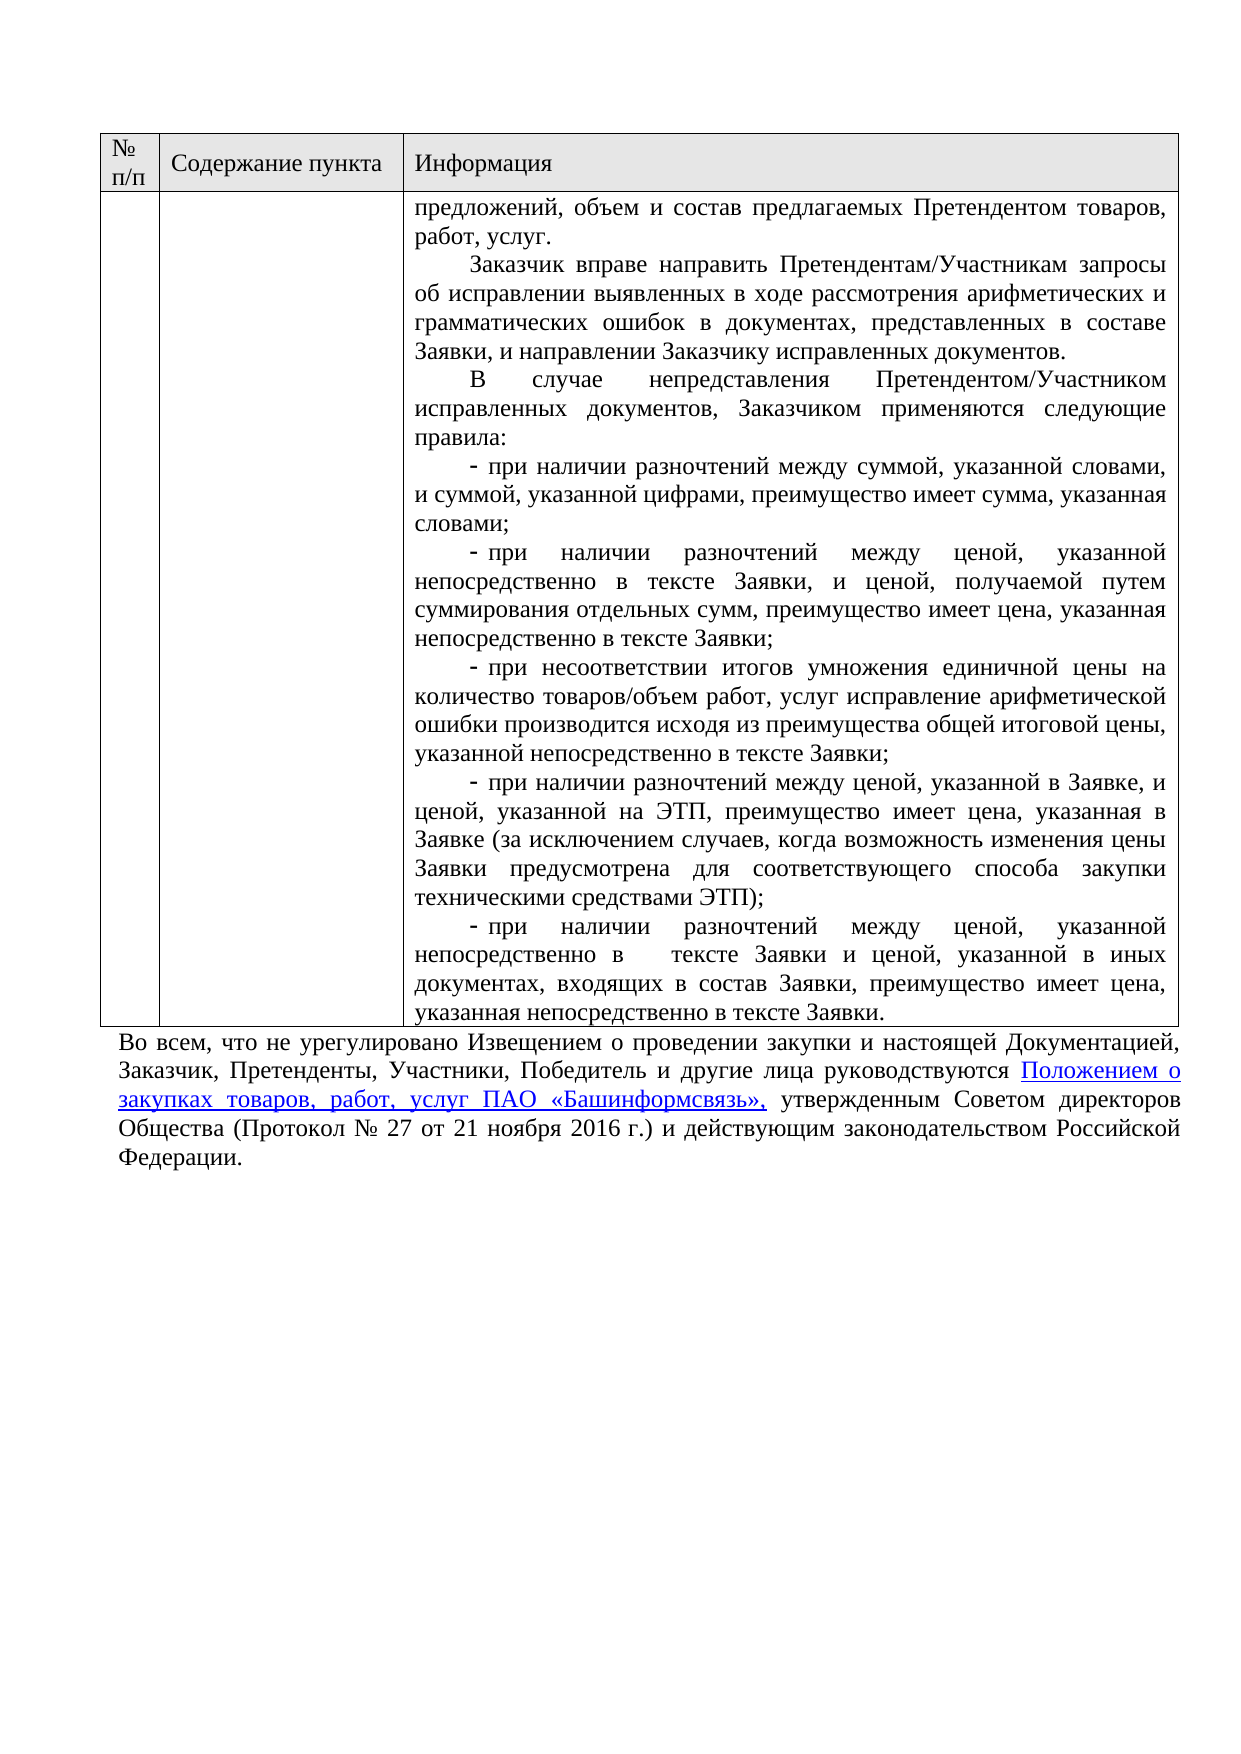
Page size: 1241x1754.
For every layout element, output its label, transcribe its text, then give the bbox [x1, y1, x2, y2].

text Во всем, что не урегулировано Извещением о проведении закупки и настоящей Документацией, Заказчик, Претенденты, Участники, Победитель и другие лица руководствуются Положением о закупках товаров, работ, услуг ПАО «Башинформсвязь», утвержденным Советом директоров Общества (Протокол № 27 от 21 ноября 2016 г.) и действующим законодательством Российской Федерации. [118, 1027, 1181, 1171]
table_header № п/п [101, 134, 159, 191]
table_cell [101, 192, 159, 1026]
table_header Информация [404, 134, 1178, 191]
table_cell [160, 192, 403, 1026]
table_header Содержание пункта [160, 134, 403, 191]
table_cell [404, 192, 1178, 1026]
